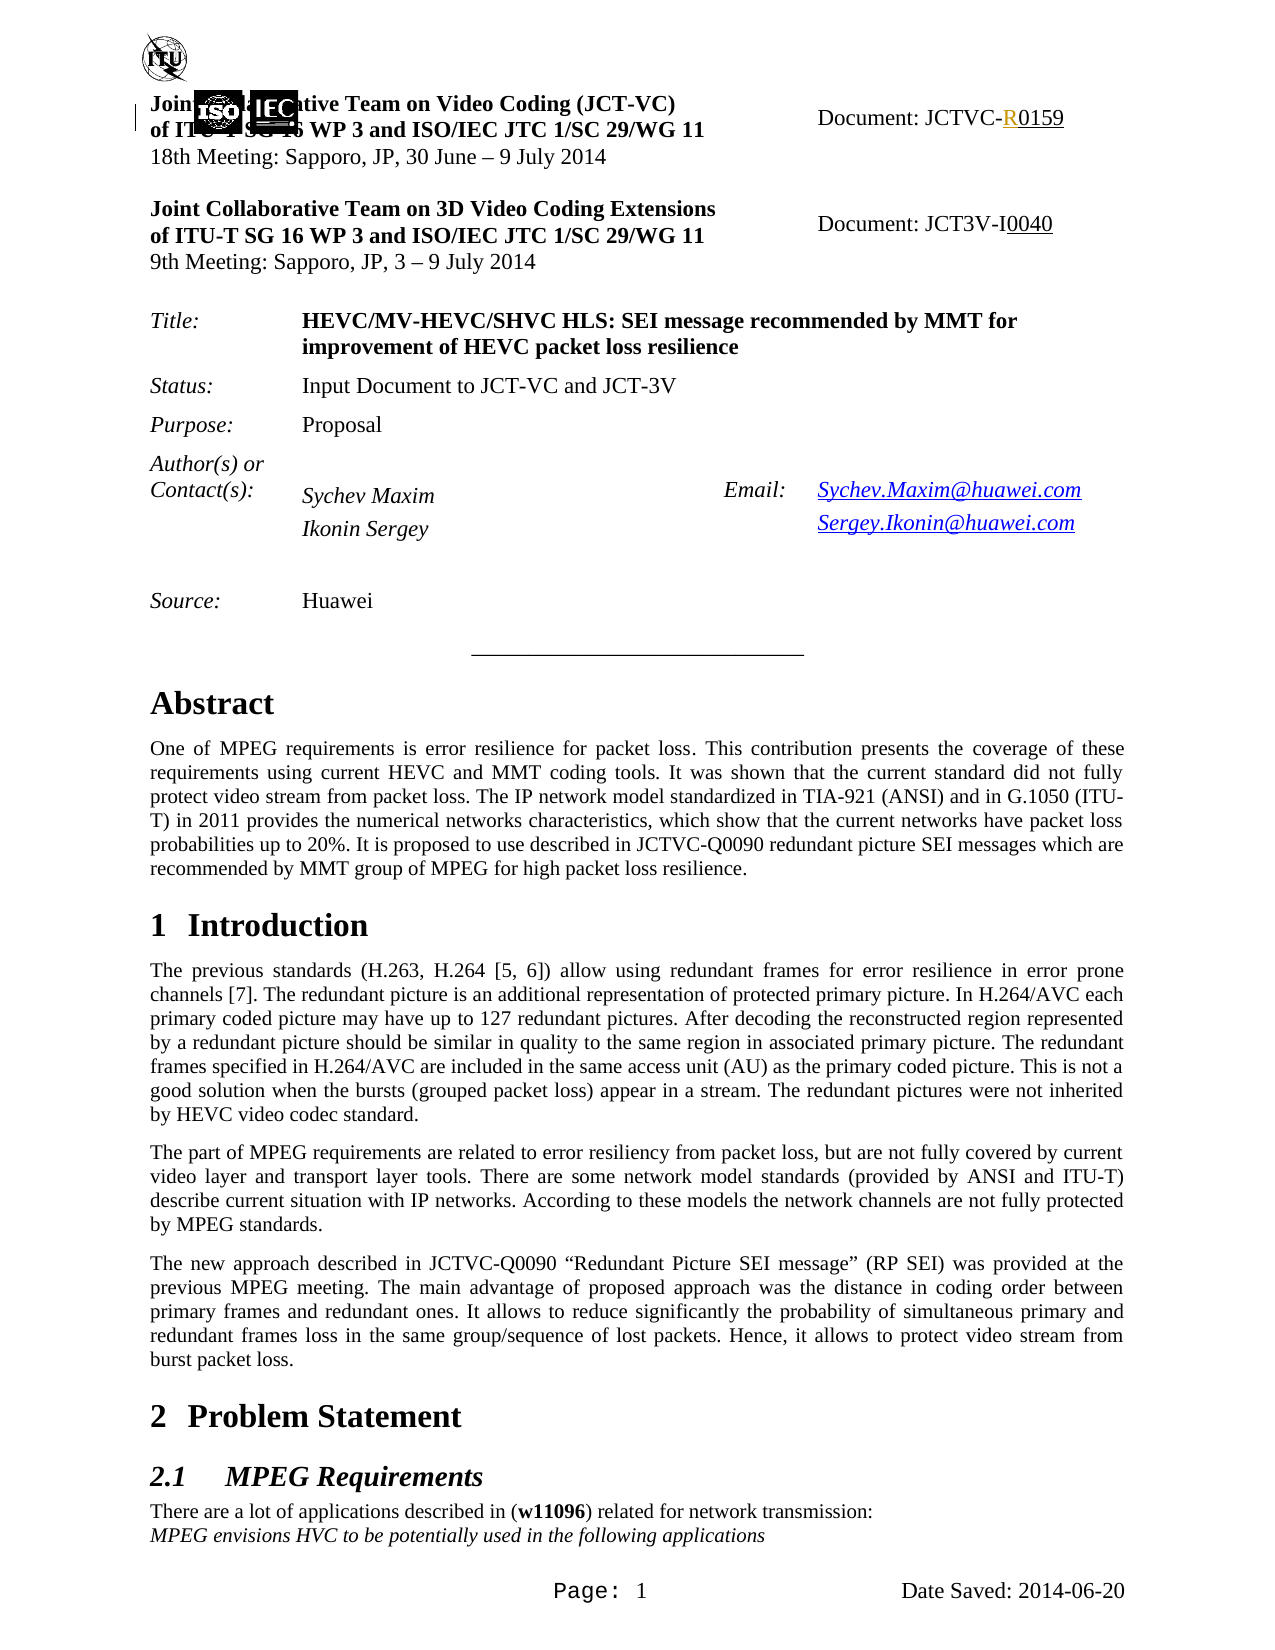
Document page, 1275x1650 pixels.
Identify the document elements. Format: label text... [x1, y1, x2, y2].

text One of MPEG requirements is error resilience for packet loss. This contribution presents the coverage of these requirements using current HEVC and MMT coding tools. It was shown that the current standard did not fully protect video stream from packet loss. The IP network model standardized in TIA-921 (ANSI) and in G.1050 (ITU-T) in 2011 provides the numerical networks characteristics, which show that the current networks have packet loss probabilities up to 20%. It is proposed to use described in JCTVC-Q0090 redundant picture SEI messages which are recommended by MMT group of MPEG for high packet loss resilience. [150, 736, 1125, 880]
text MPEG envisions HVC to be potentially used in the following applications [150, 1523, 1125, 1547]
table_cell Input Document to JCT-VC and JCT-3V [291, 366, 1136, 405]
text The new approach described in JCTVC-Q0090 “Redundant Picture SEI message” (RP SEI) was provided at the previous MPEG meeting. The main advantage of proposed approach was the distance in coding order between primary frames and redundant ones. It allows to reduce significantly the probability of simultaneous primary and redundant frames loss in the same group/sequence of lost packets. Hence, it allows to protect video stream from burst packet loss. [150, 1251, 1125, 1371]
table_cell Source: [139, 580, 291, 619]
table_cell Proposal [291, 405, 1136, 444]
table_header HEVC/MV-HEVC/SHVC HLS: SEI message recommended by MMT for improvement of HEVC packet loss resilience [291, 301, 1136, 366]
table_header Joint Collaborative Team on Video Coding (JCT-VC) of ITU-T SG 16 WP 3 and ISO/IEC JTC 1/SC 29/WG 11 18th Meeting: Sapporo, JP, 30 June – 9 July 2014 [139, 90, 806, 169]
table_cell Huawei [291, 580, 1136, 619]
subtitle Problem Statement [150, 1396, 1125, 1434]
picture [250, 90, 299, 134]
table_cell Purpose: [139, 405, 291, 444]
subtitle MPEG Requirements [150, 1459, 1125, 1493]
table_cell Sychev.Maxim@huawei.com Sergey.Ikonin@huawei.com [806, 444, 1136, 580]
text The part of MPEG requirements are related to error resiliency from packet loss, but are not fully covered by current video layer and transport layer tools. There are some network model standards (provided by ANSI and ITU-T) describe current situation with IP networks. According to these models the network channels are not fully protected by MPEG standards. [150, 1140, 1125, 1236]
text _____________________________ [150, 632, 1125, 658]
table_cell Status: [139, 366, 291, 405]
table_cell Sychev Maxim Ikonin Sergey [291, 444, 712, 580]
text The previous standards (H.263, H.264 [5, 6]) allow using redundant frames for error resilience in error prone channels [7]. The redundant picture is an additional representation of protected primary picture. In H.264/AVC each primary coded picture may have up to 127 redundant pictures. After decoding the reconstructed region represented by a redundant picture should be similar in quality to the same region in associated primary picture. The redundant frames specified in H.264/AVC are included in the same access unit (AU) as the primary coded picture. This is not a good solution when the bursts (grouped packet loss) appear in a stream. The redundant pictures were not inherited by HEVC video codec standard. [150, 957, 1125, 1126]
table_header Document: JCT3V-I0040 [806, 195, 1136, 274]
subtitle Abstract [150, 683, 1125, 721]
table_header Title: [139, 301, 291, 366]
text There are a lot of applications described in (w11096) related for network transmission: [150, 1499, 1125, 1523]
subtitle Introduction [150, 905, 1125, 943]
table_header Joint Collaborative Team on 3D Video Coding Extensions of ITU-T SG 16 WP 3 and ISO/IEC JTC 1/SC 29/WG 11 9th Meeting: Sapporo, JP, 3 – 9 July 2014 [139, 195, 806, 274]
table_header Document: JCTVC-0159 [806, 90, 1136, 169]
table_cell Email: [713, 444, 806, 580]
picture [194, 90, 243, 134]
table_cell Author(s) or Contact(s): [139, 444, 291, 580]
